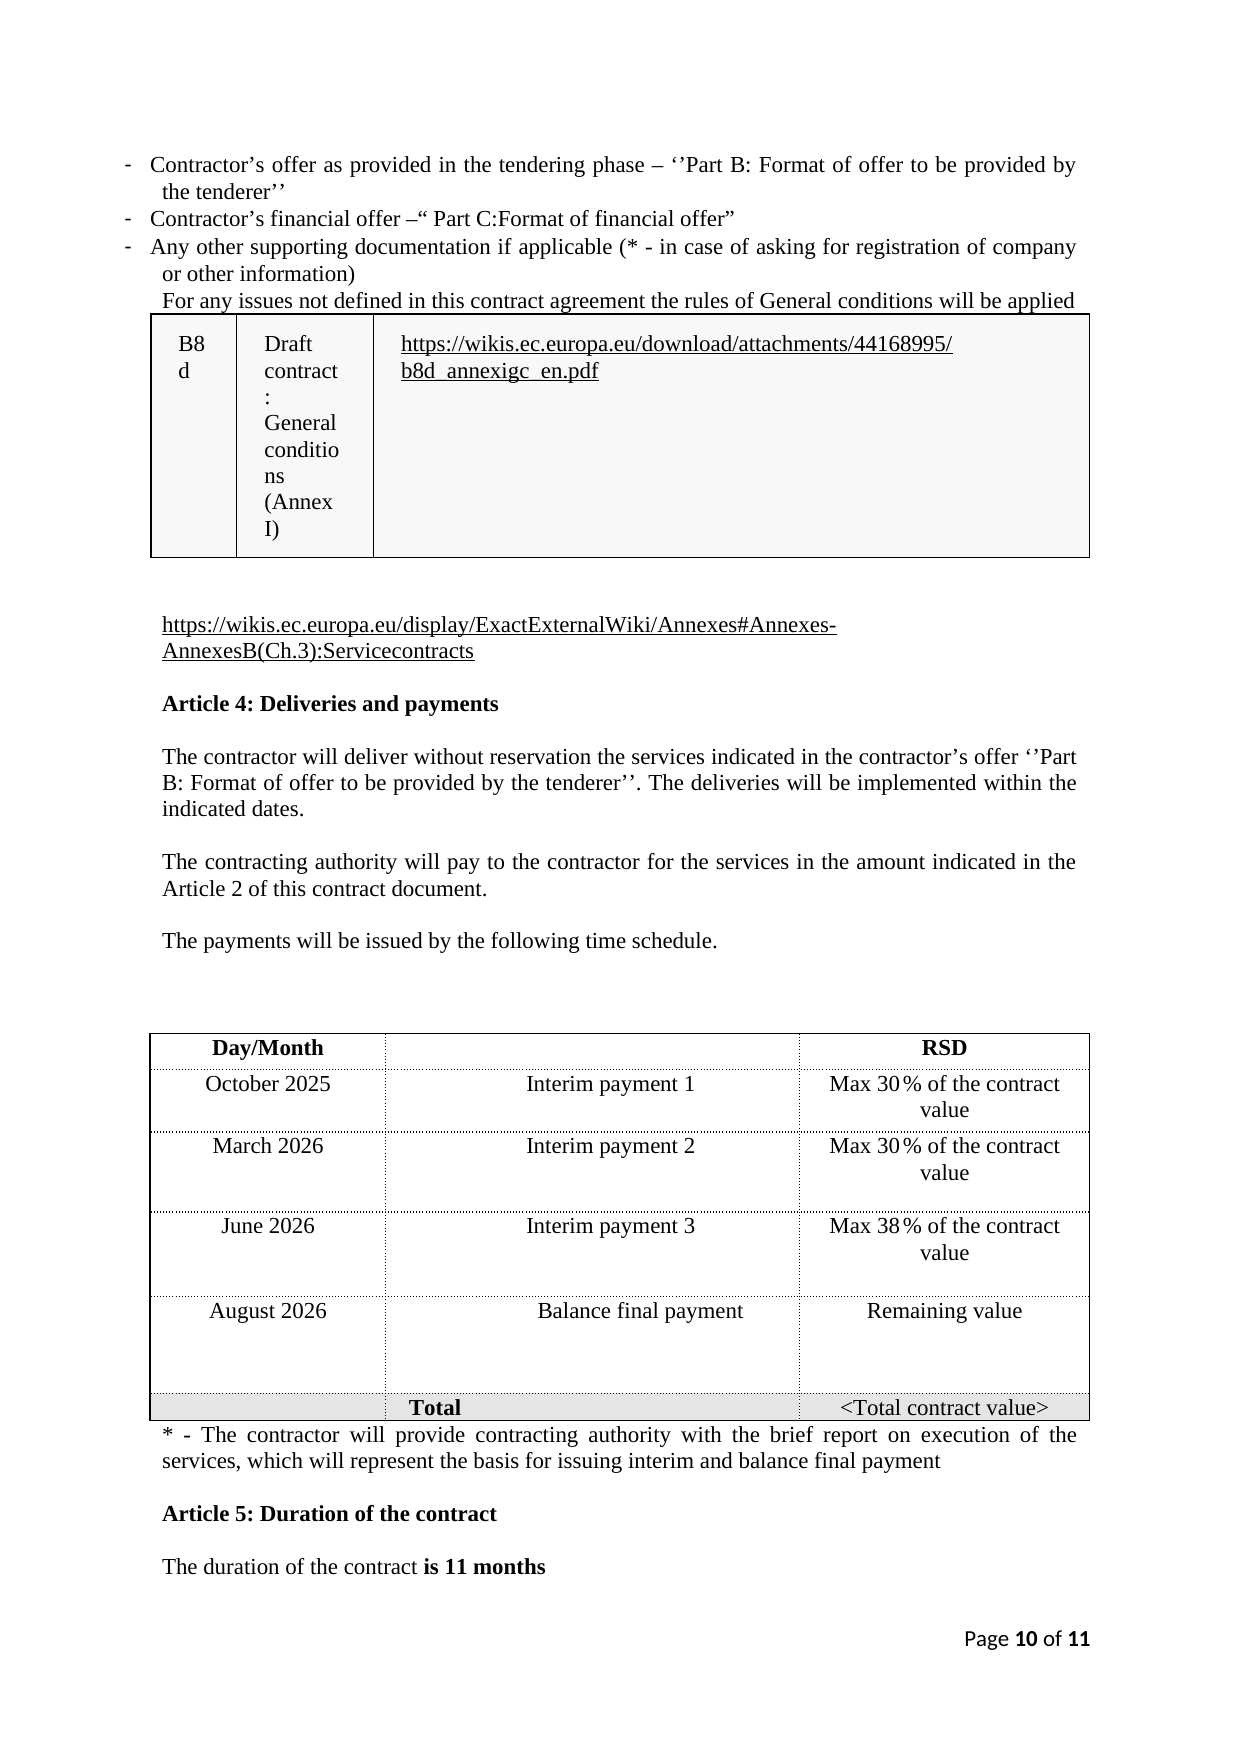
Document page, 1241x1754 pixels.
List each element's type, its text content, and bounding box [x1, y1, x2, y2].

text The payments will be issued by the following time schedule. [162, 927, 1078, 954]
table_header [386, 1034, 799, 1069]
text * - The contractor will provide contracting authority with the brief report on execution of the services, which will represent the basis for issuing interim and balance final payment [162, 1421, 1078, 1474]
table_cell August 2026 [151, 1296, 386, 1392]
text The contractor will deliver without reservation the services indicated in the contractor’s offer ‘’Part B: Format of offer to be provided by the tenderer’’. The deliveries will be implemented within the indicated dates. [162, 743, 1078, 822]
table_cell Interim payment 3 [386, 1211, 799, 1296]
table_header B8d [152, 315, 236, 557]
list Any other supporting documentation if applicable (* - in case of asking for registration of company or other information) [124, 232, 1078, 287]
table_header Day/Month [151, 1034, 386, 1069]
list Contractor’s financial offer –“ Part C:Format of financial offer” [124, 204, 1078, 232]
table_cell Max 30 % of the contract value [800, 1131, 1089, 1211]
table_cell <Total contract value> [800, 1393, 1089, 1420]
table_cell Interim payment 2 [386, 1131, 799, 1211]
table_cell Balance final payment [386, 1296, 799, 1392]
text For any issues not defined in this contract agreement the rules of General conditions will be applied [162, 287, 1078, 313]
text https://wikis.ec.europa.eu/display/ExactExternalWiki/Annexes#Annexes-AnnexesB(Ch.3):Servicecontracts [162, 611, 1078, 664]
table_cell October 2025 [151, 1069, 386, 1131]
table_cell Remaining value [800, 1296, 1089, 1392]
table_cell Total [386, 1393, 799, 1420]
table_header Draft contract : General conditions (Annex I) [237, 315, 373, 557]
table_cell Interim payment 1 [386, 1069, 799, 1131]
text Article 4: Deliveries and payments [162, 690, 1078, 716]
table_cell Max 30 % of the contract value [800, 1069, 1089, 1131]
table_cell March 2026 [151, 1131, 386, 1211]
table_cell [151, 1393, 386, 1420]
text Article 5: Duration of the contract [162, 1500, 1078, 1526]
table_cell Max 38 % of the contract value [800, 1211, 1089, 1296]
text The contracting authority will pay to the contractor for the services in the amount indicated in the Article 2 of this contract document. [162, 848, 1078, 901]
table_header https://wikis.ec.europa.eu/download/attachments/44168995/b8d_annexigc_en.pdf [374, 315, 1089, 557]
table_cell June 2026 [151, 1211, 386, 1296]
table_header RSD [800, 1034, 1089, 1069]
text The duration of the contract is 11 months [162, 1553, 1078, 1579]
list Contractor’s offer as provided in the tendering phase – ‘’Part B: Format of offer to be provided by the tenderer’’ [124, 150, 1078, 204]
